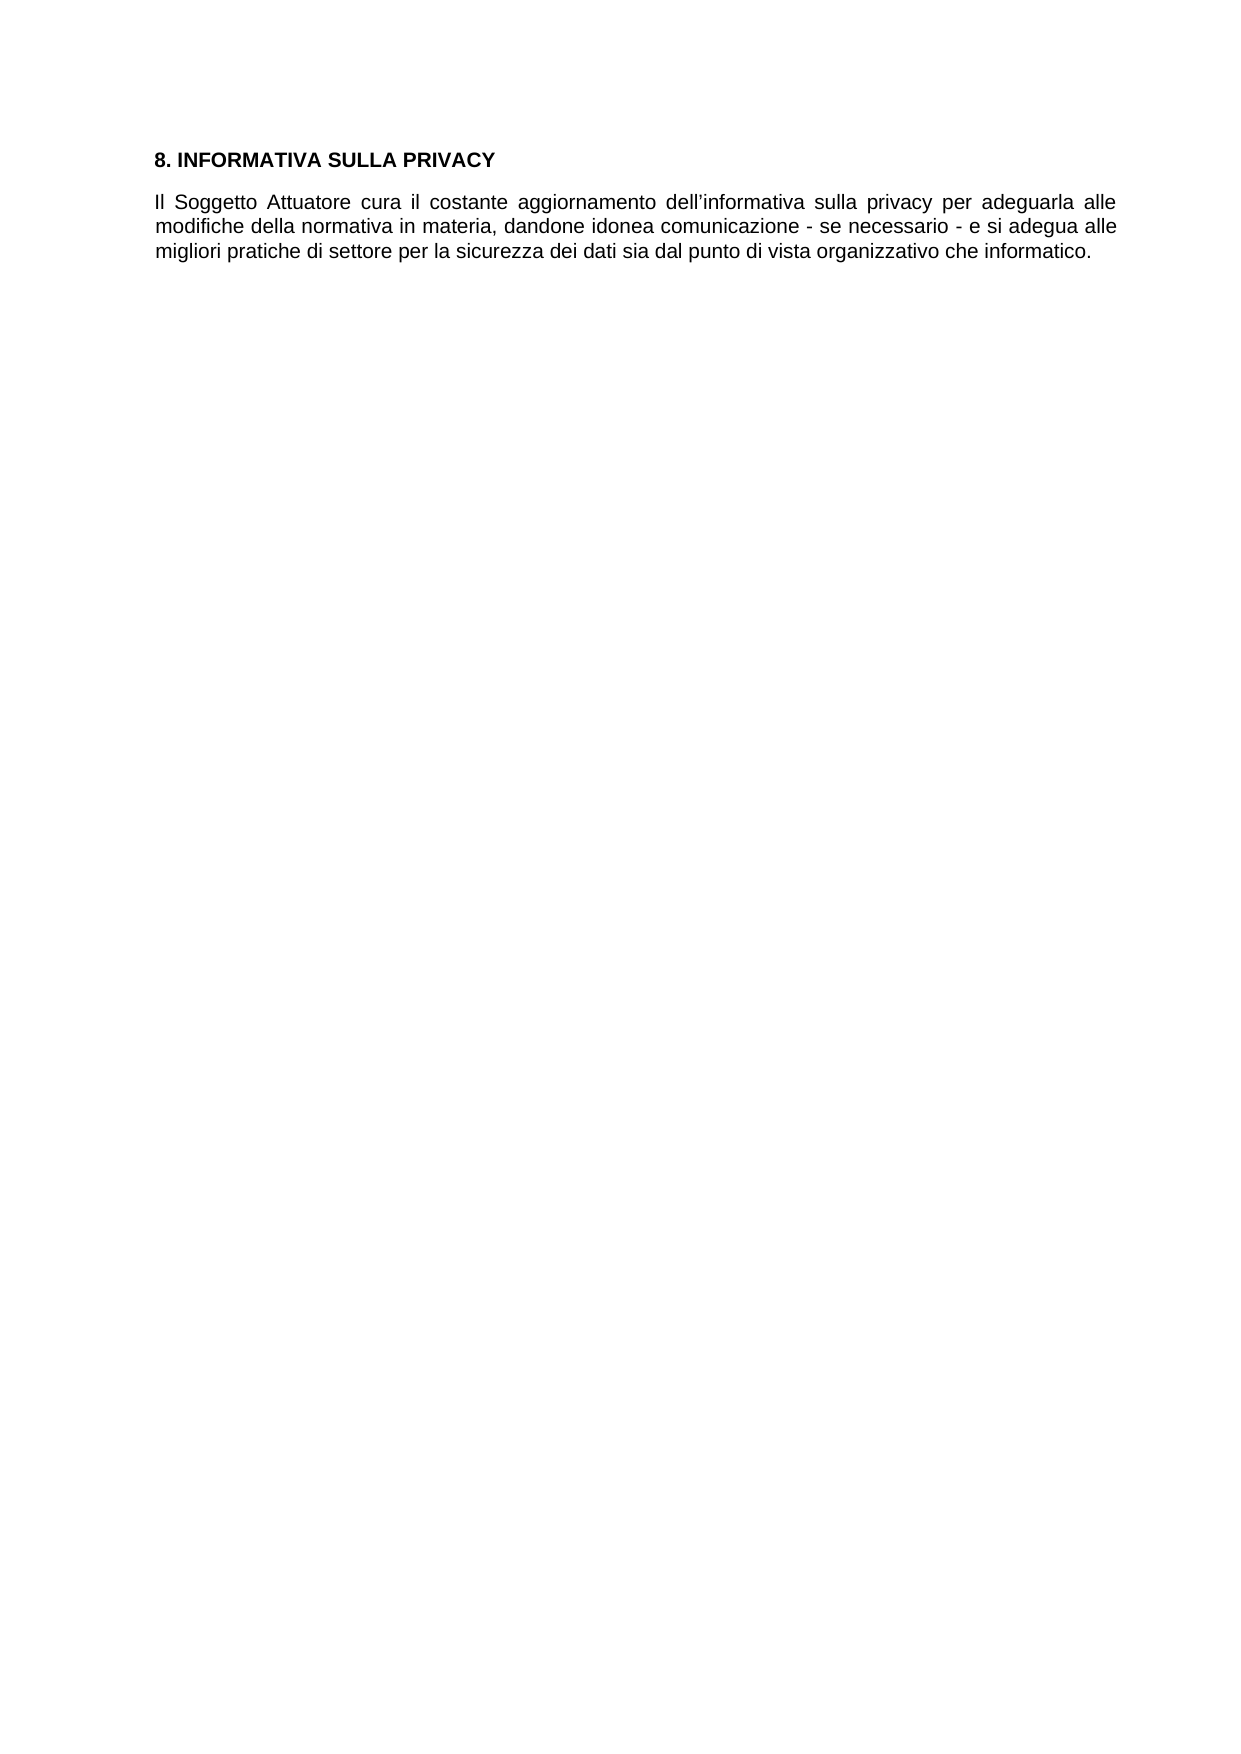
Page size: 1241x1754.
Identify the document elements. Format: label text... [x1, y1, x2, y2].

text Il Soggetto Attuatore cura il costante aggiornamento dell’informativa sulla privacy per adeguarla alle modifiche della normativa in materia, dandone idonea comunicazione - se necessario - e si adegua alle migliori pratiche di settore per la sicurezza dei dati sia dal punto di vista organizzativo che informatico. [154, 190, 1118, 263]
text 8. INFORMATIVA SULLA PRIVACY [154, 148, 1122, 172]
